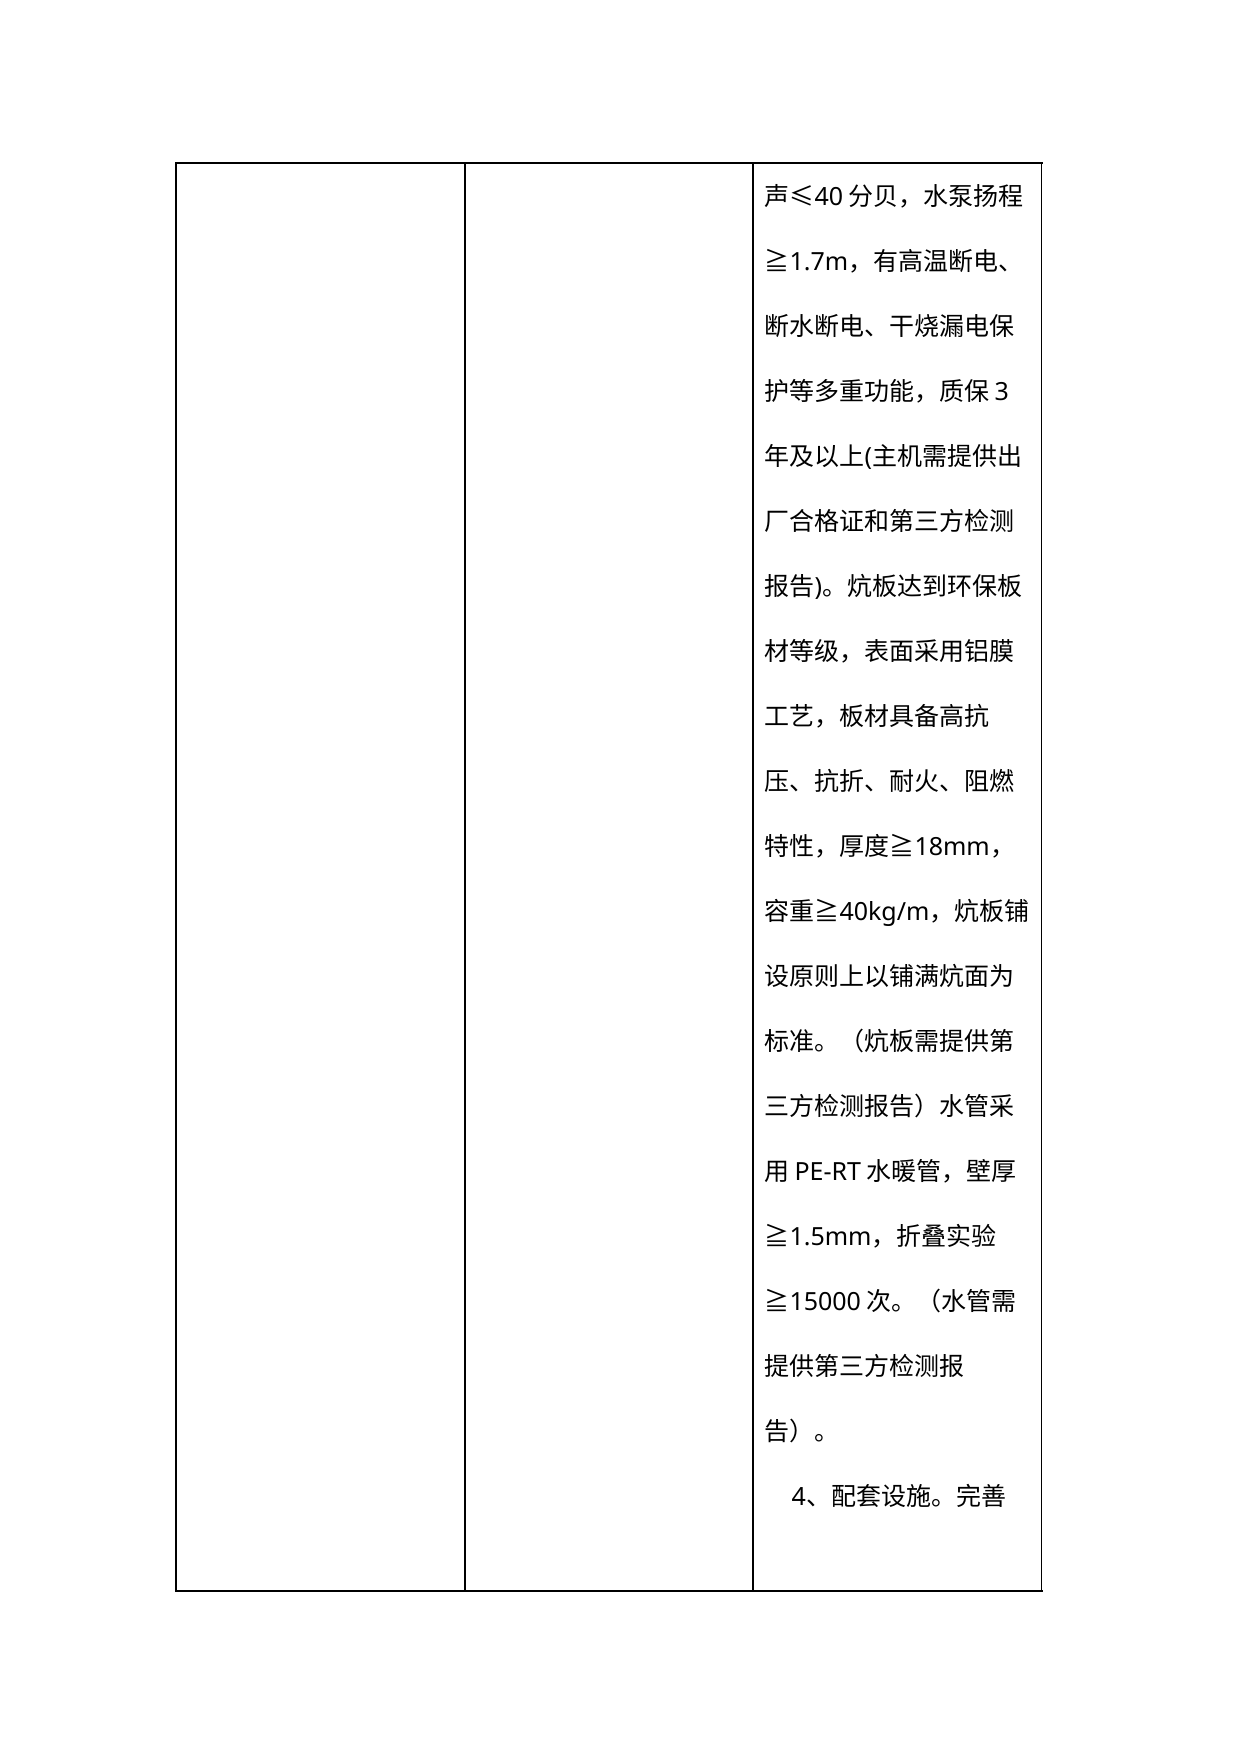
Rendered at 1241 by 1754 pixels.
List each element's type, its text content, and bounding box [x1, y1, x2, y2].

table_cell 1 [177, 164, 464, 1590]
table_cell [754, 164, 1041, 1590]
table_cell [466, 164, 752, 1590]
